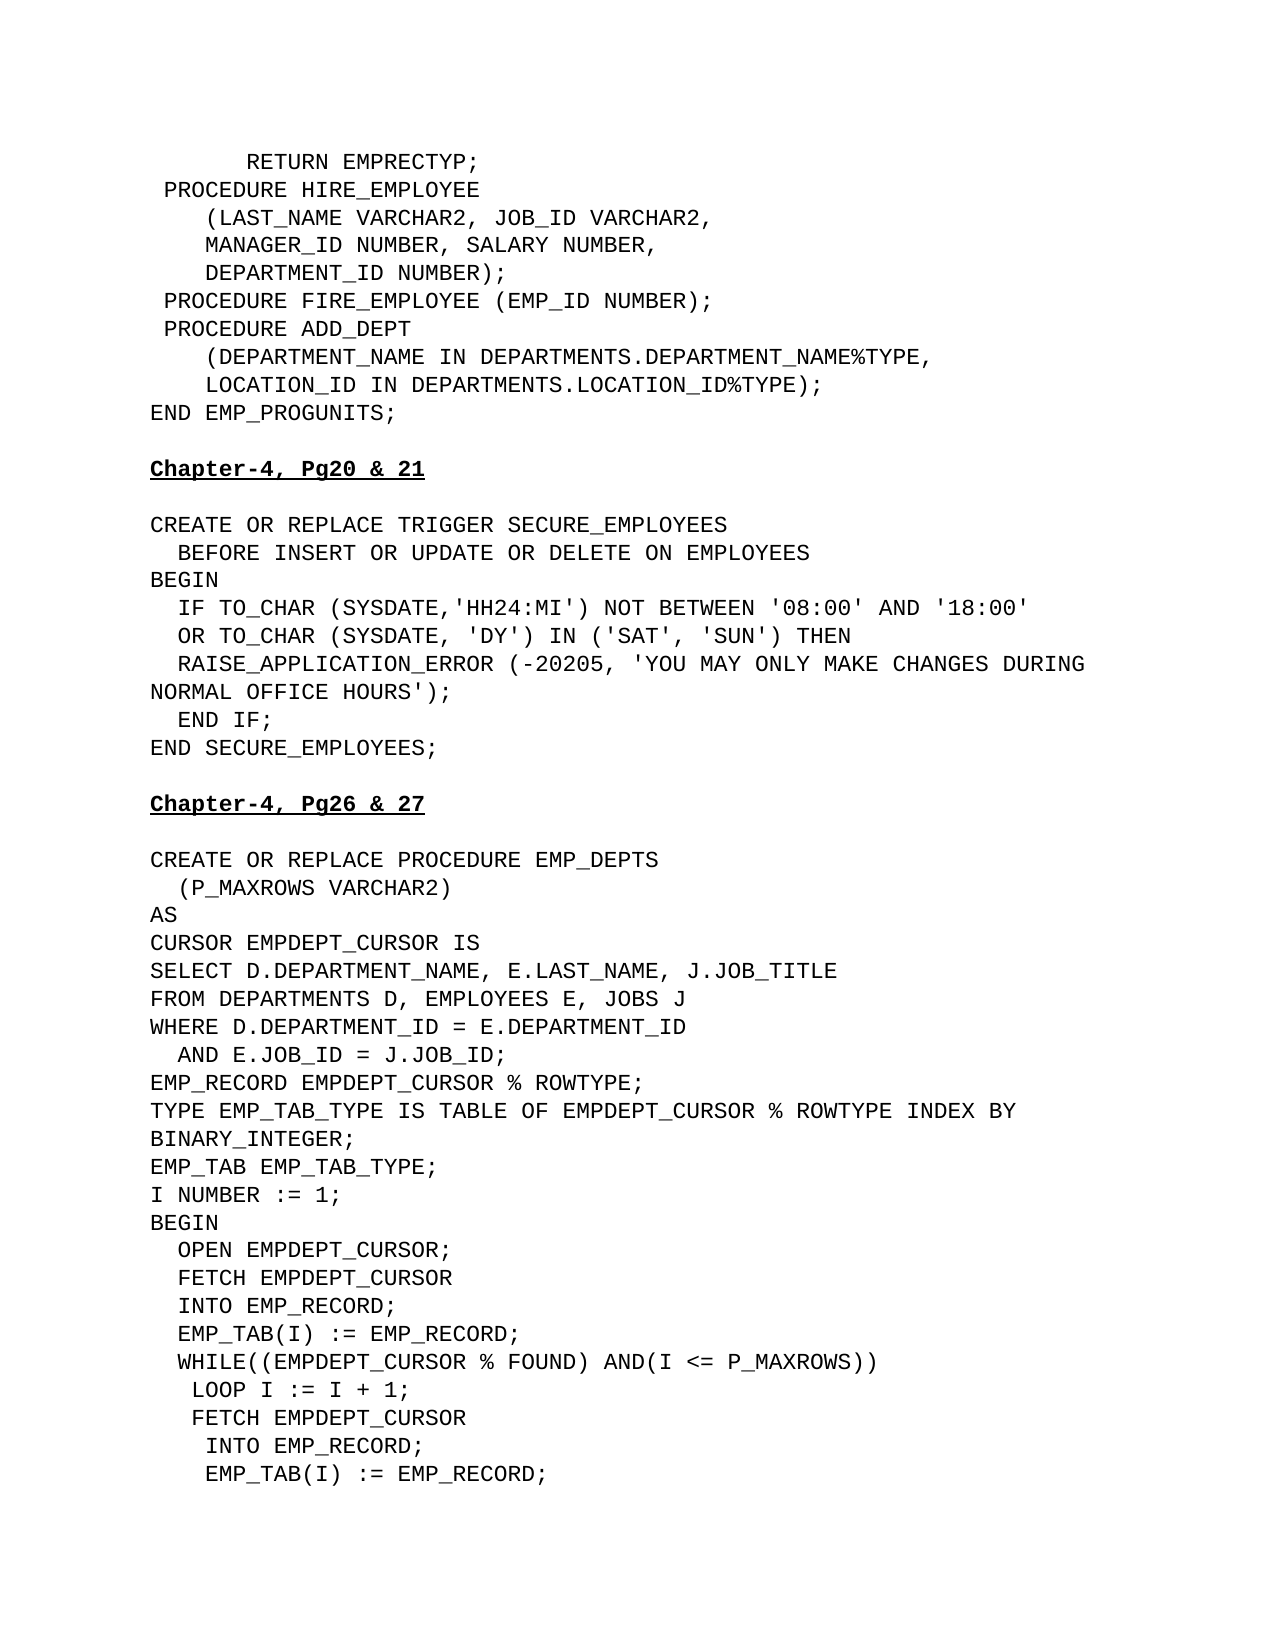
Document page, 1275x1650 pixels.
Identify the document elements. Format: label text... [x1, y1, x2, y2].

text MANAGER_ID NUMBER, SALARY NUMBER, [150, 234, 1125, 260]
text END EMP_PROGUNITS; [150, 401, 1125, 427]
text TYPE EMP_TAB_TYPE IS TABLE OF EMPDEPT_CURSOR % ROWTYPE INDEX BY BINARY_INTEGER; [150, 1099, 1125, 1153]
text END SECURE_EMPLOYEES; [150, 736, 1125, 762]
text PROCEDURE FIRE_EMPLOYEE (EMP_ID NUMBER); [150, 289, 1125, 316]
text FROM DEPARTMENTS D, EMPLOYEES E, JOBS J [150, 987, 1125, 1013]
text INTO EMP_RECORD; [150, 1294, 1125, 1321]
text EMP_TAB EMP_TAB_TYPE; [150, 1155, 1125, 1181]
text BEGIN [150, 569, 1125, 595]
text SELECT D.DEPARTMENT_NAME, E.LAST_NAME, J.JOB_TITLE [150, 959, 1125, 986]
text I NUMBER := 1; [150, 1183, 1125, 1209]
text CREATE OR REPLACE PROCEDURE EMP_DEPTS [150, 848, 1125, 874]
text IF TO_CHAR (SYSDATE,'HH24:MI') NOT BETWEEN '08:00' AND '18:00' [150, 597, 1125, 623]
text FETCH EMPDEPT_CURSOR [150, 1267, 1125, 1293]
text RETURN EMPRECTYP; [150, 150, 1125, 176]
text RAISE_APPLICATION_ERROR (-20205, 'YOU MAY ONLY MAKE CHANGES DURING NORMAL OFFICE HOURS'); [150, 652, 1125, 706]
text EMP_TAB(I) := EMP_RECORD; [150, 1322, 1125, 1348]
text AND E.JOB_ID = J.JOB_ID; [150, 1043, 1125, 1069]
text END IF; [150, 708, 1125, 734]
text OPEN EMPDEPT_CURSOR; [150, 1239, 1125, 1265]
text BEFORE INSERT OR UPDATE OR DELETE ON EMPLOYEES [150, 541, 1125, 567]
text AS [150, 904, 1125, 930]
text FETCH EMPDEPT_CURSOR [150, 1406, 1125, 1432]
text CURSOR EMPDEPT_CURSOR IS [150, 932, 1125, 958]
text DEPARTMENT_ID NUMBER); [150, 262, 1125, 288]
text PROCEDURE ADD_DEPT [150, 317, 1125, 343]
text OR TO_CHAR (SYSDATE, 'DY') IN ('SAT', 'SUN') THEN [150, 624, 1125, 651]
text (LAST_NAME VARCHAR2, JOB_ID VARCHAR2, [150, 206, 1125, 232]
text LOCATION_ID IN DEPARTMENTS.LOCATION_ID%TYPE); [150, 373, 1125, 399]
text PROCEDURE HIRE_EMPLOYEE [150, 178, 1125, 204]
text Chapter-4, Pg26 & 27 [150, 792, 1125, 818]
text (DEPARTMENT_NAME IN DEPARTMENTS.DEPARTMENT_NAME%TYPE, [150, 345, 1125, 371]
text WHERE D.DEPARTMENT_ID = E.DEPARTMENT_ID [150, 1015, 1125, 1041]
text WHILE((EMPDEPT_CURSOR % FOUND) AND(I <= P_MAXROWS)) [150, 1350, 1125, 1376]
text EMP_RECORD EMPDEPT_CURSOR % ROWTYPE; [150, 1071, 1125, 1097]
text EMP_TAB(I) := EMP_RECORD; [150, 1462, 1125, 1488]
text INTO EMP_RECORD; [150, 1434, 1125, 1460]
text BEGIN [150, 1211, 1125, 1237]
text Chapter-4, Pg20 & 21 [150, 457, 1125, 483]
text (P_MAXROWS VARCHAR2) [150, 876, 1125, 902]
text CREATE OR REPLACE TRIGGER SECURE_EMPLOYEES [150, 513, 1125, 539]
text LOOP I := I + 1; [150, 1378, 1125, 1404]
